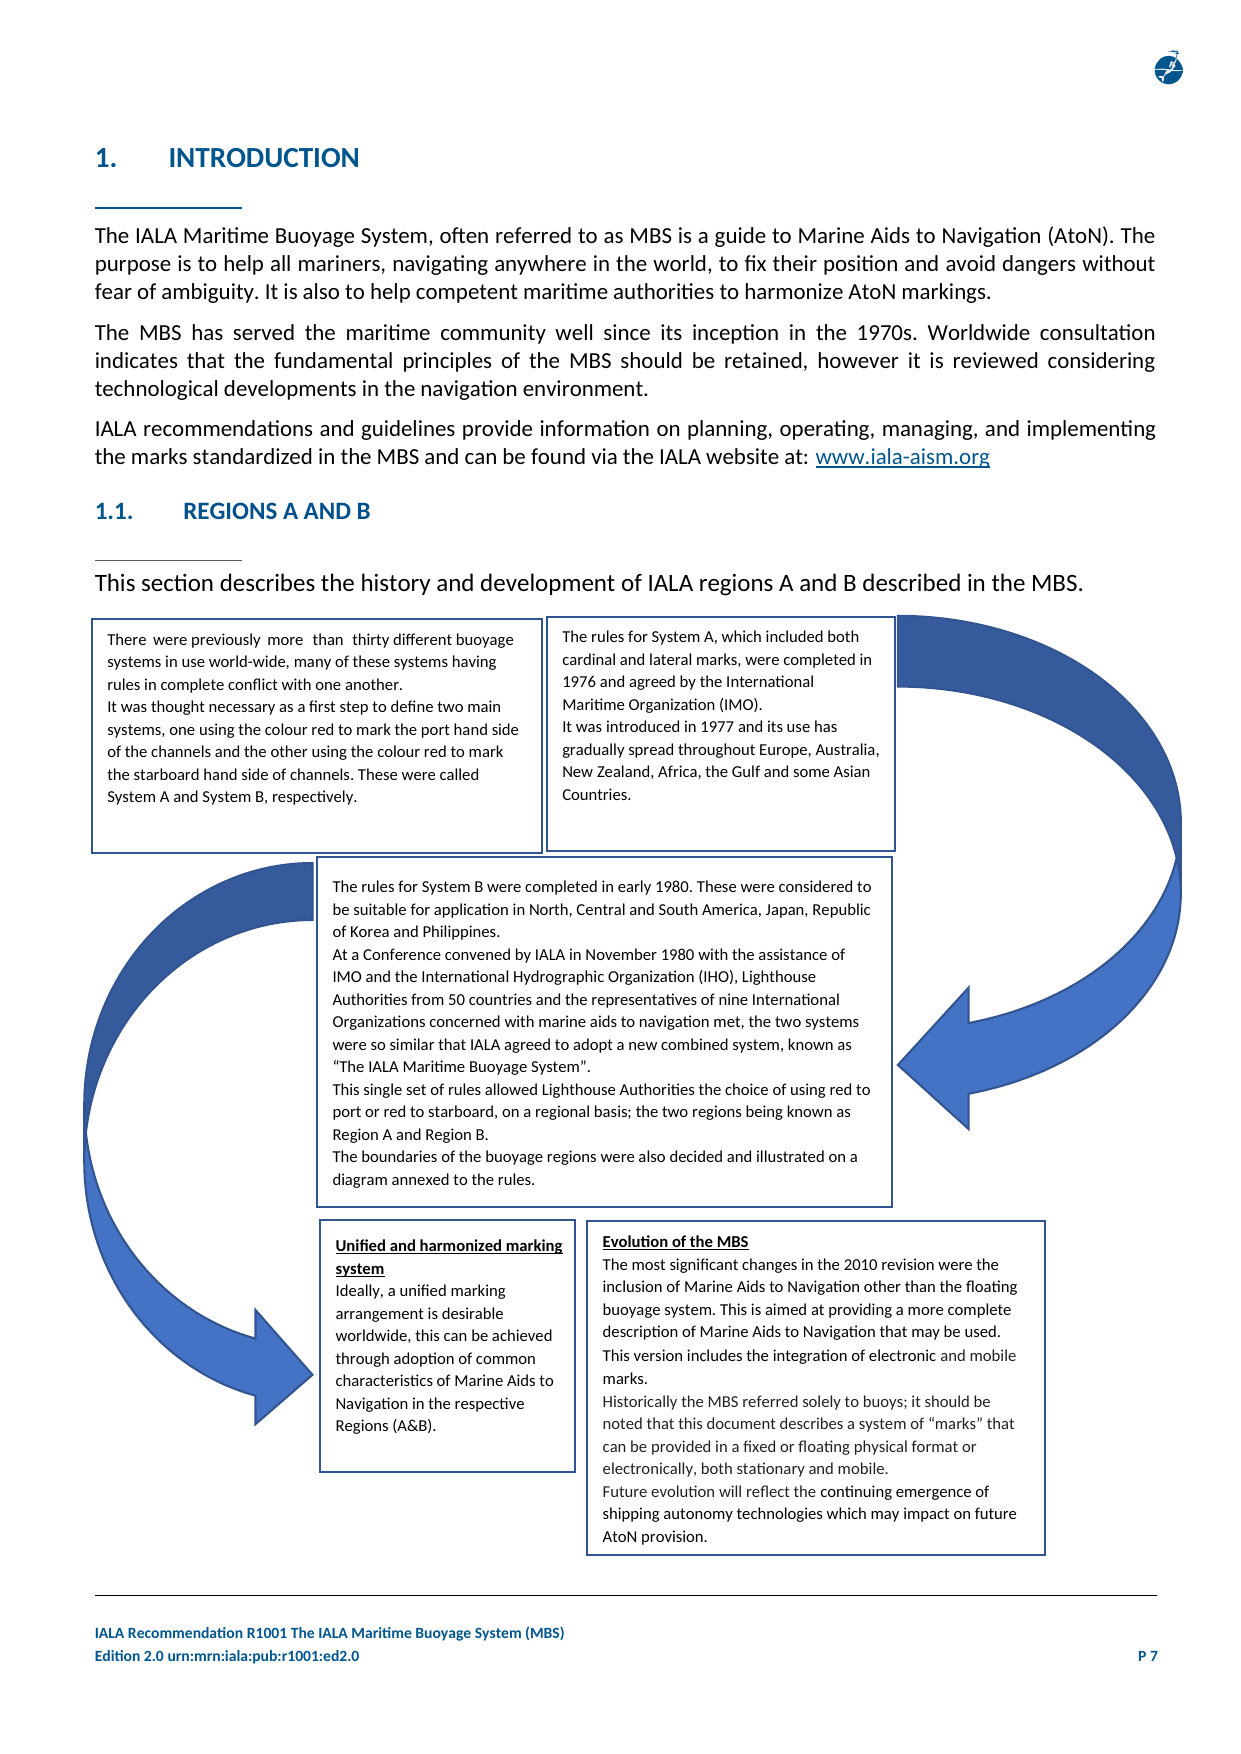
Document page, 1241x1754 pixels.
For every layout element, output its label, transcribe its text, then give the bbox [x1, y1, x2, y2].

subtitle INTRODUCTION [94, 139, 1157, 174]
text The MBS has served the maritime community well since its inception in the 1970s. Worldwide consultation indicates that the fundamental principles of the MBS should be retained, however it is reviewed considering technological developments in the navigation environment. [94, 318, 1157, 402]
text The IALA Maritime Buoyage System, often referred to as MBS is a guide to Marine Aids to Navigation (AtoN). The purpose is to help all mariners, navigating anywhere in the world, to fix their position and avoid dangers without fear of ambiguity. It is also to help competent maritime authorities to harmonize AtoN markings. [94, 221, 1157, 305]
subtitle REGIONS A and B [94, 495, 1157, 526]
text IALA recommendations and guidelines provide information on planning, operating, managing, and implementing the marks standardized in the MBS and can be found via the IALA website at: www.iala-aism.org [94, 414, 1157, 470]
picture [1123, 0, 1241, 119]
text This section describes the history and development of IALA regions A and B described in the MBS. [94, 567, 1157, 598]
